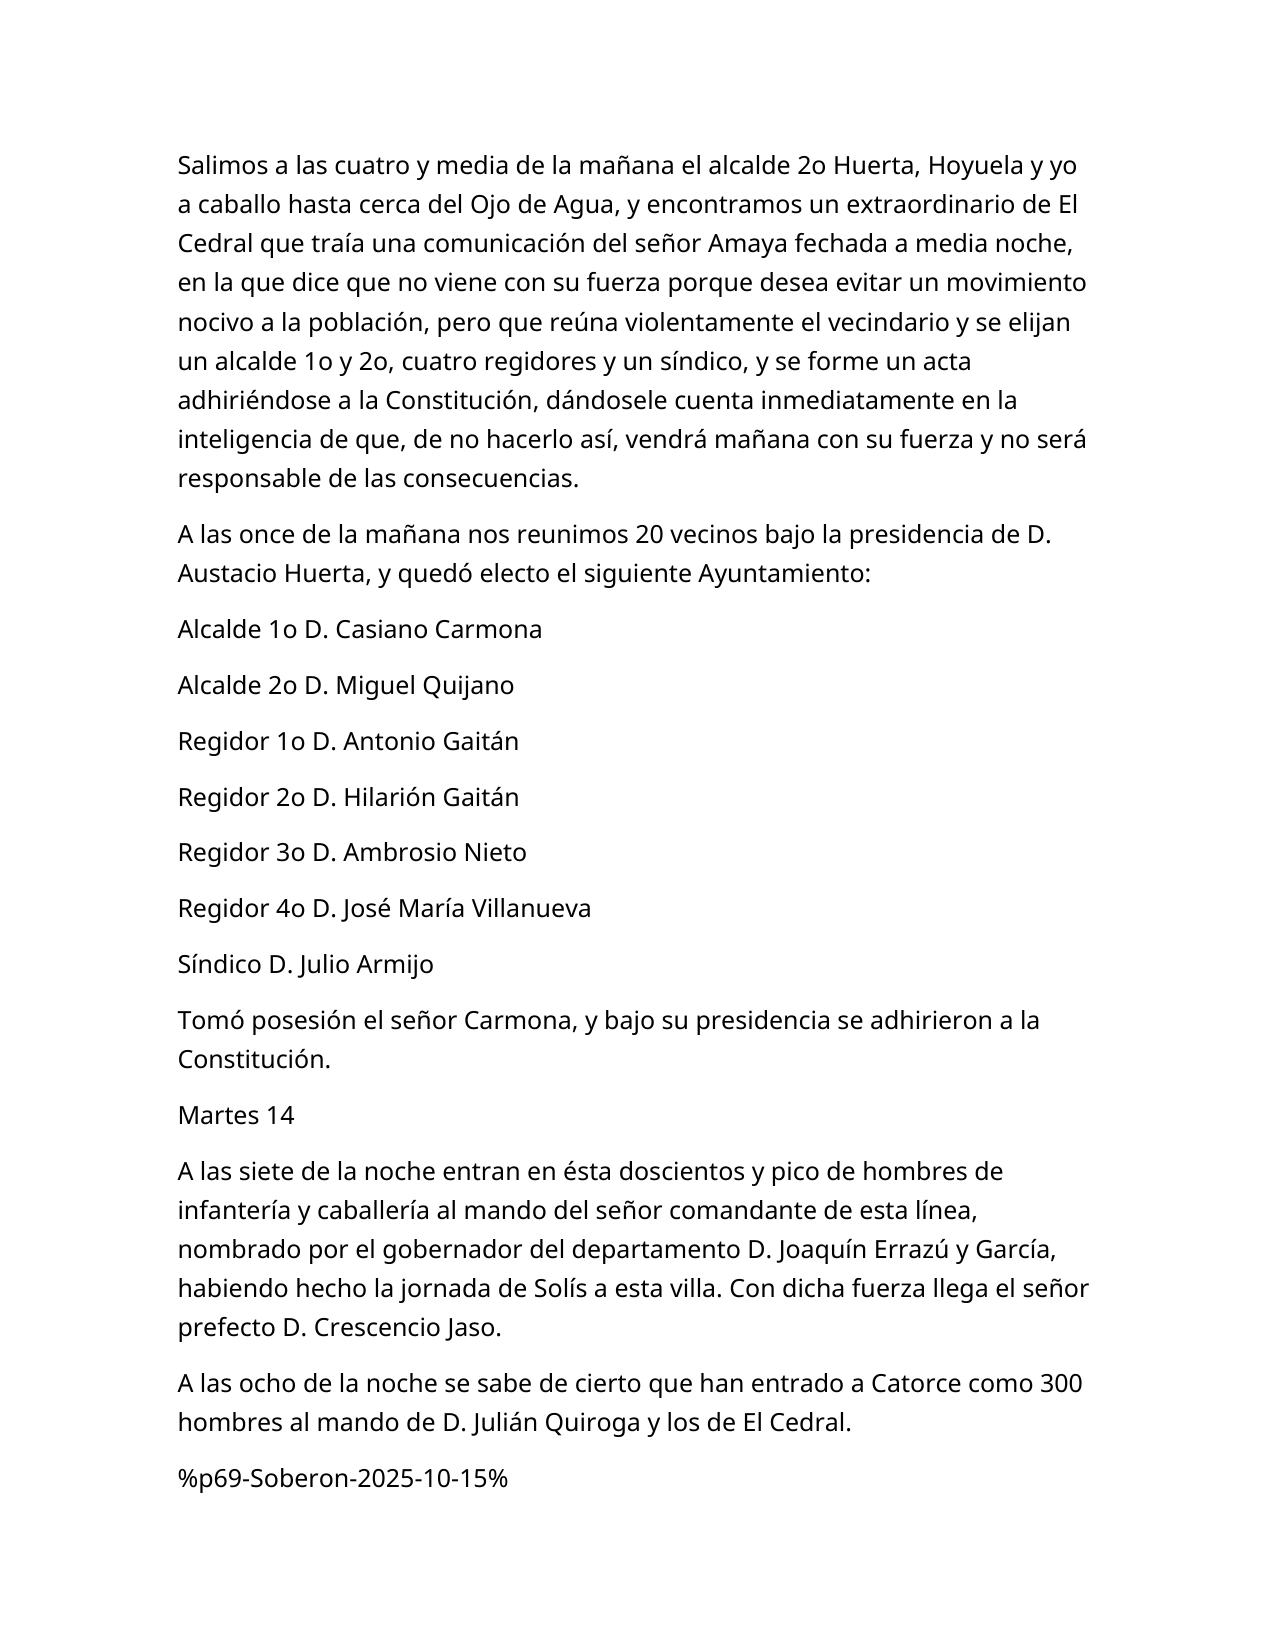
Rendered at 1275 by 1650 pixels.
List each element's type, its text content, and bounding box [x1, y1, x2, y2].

text A las once de la mañana nos reunimos 20 vecinos bajo la presidencia de D. Austacio Huerta, y quedó electo el siguiente Ayuntamiento: [177, 517, 1098, 590]
text Regidor 3o D. Ambrosio Nieto [177, 835, 1098, 869]
text Síndico D. Julio Armijo [177, 947, 1098, 981]
text Alcalde 2o D. Miguel Quijano [177, 668, 1098, 702]
text Regidor 4o D. José María Villanueva [177, 891, 1098, 925]
text Tomó posesión el señor Carmona, y bajo su presidencia se adhirieron a la Constitución. [177, 1003, 1098, 1076]
text %p69-Soberon-2025-10-15% [177, 1461, 1098, 1495]
text Martes 14 [177, 1098, 1098, 1132]
text Alcalde 1o D. Casiano Carmona [177, 612, 1098, 646]
text A las siete de la noche entran en ésta doscientos y pico de hombres de infantería y caballería al mando del señor comandante de esta línea, nombrado por el gobernador del departamento D. Joaquín Errazú y García, habiendo hecho la jornada de Solís a esta villa. Con dicha fuerza llega el señor prefecto D. Crescencio Jaso. [177, 1153, 1098, 1344]
text Regidor 2o D. Hilarión Gaitán [177, 779, 1098, 813]
text A las ocho de la noche se sabe de cierto que han entrado a Catorce como 300 hombres al mando de D. Julián Quiroga y los de El Cedral. [177, 1366, 1098, 1439]
text Salimos a las cuatro y media de la mañana el alcalde 2o Huerta, Hoyuela y yo a caballo hasta cerca del Ojo de Agua, y encontramos un extraordinario de El Cedral que traía una comunicación del señor Amaya fechada a media noche, en la que dice que no viene con su fuerza porque desea evitar un movimiento nocivo a la población, pero que reúna violentamente el vecindario y se elijan un alcalde 1o y 2o, cuatro regidores y un síndico, y se forme un acta adhiriéndose a la Constitución, dándosele cuenta inmediatamente en la inteligencia de que, de no hacerlo así, vendrá mañana con su fuerza y no será responsable de las consecuencias. [177, 148, 1098, 495]
text Regidor 1o D. Antonio Gaitán [177, 723, 1098, 757]
